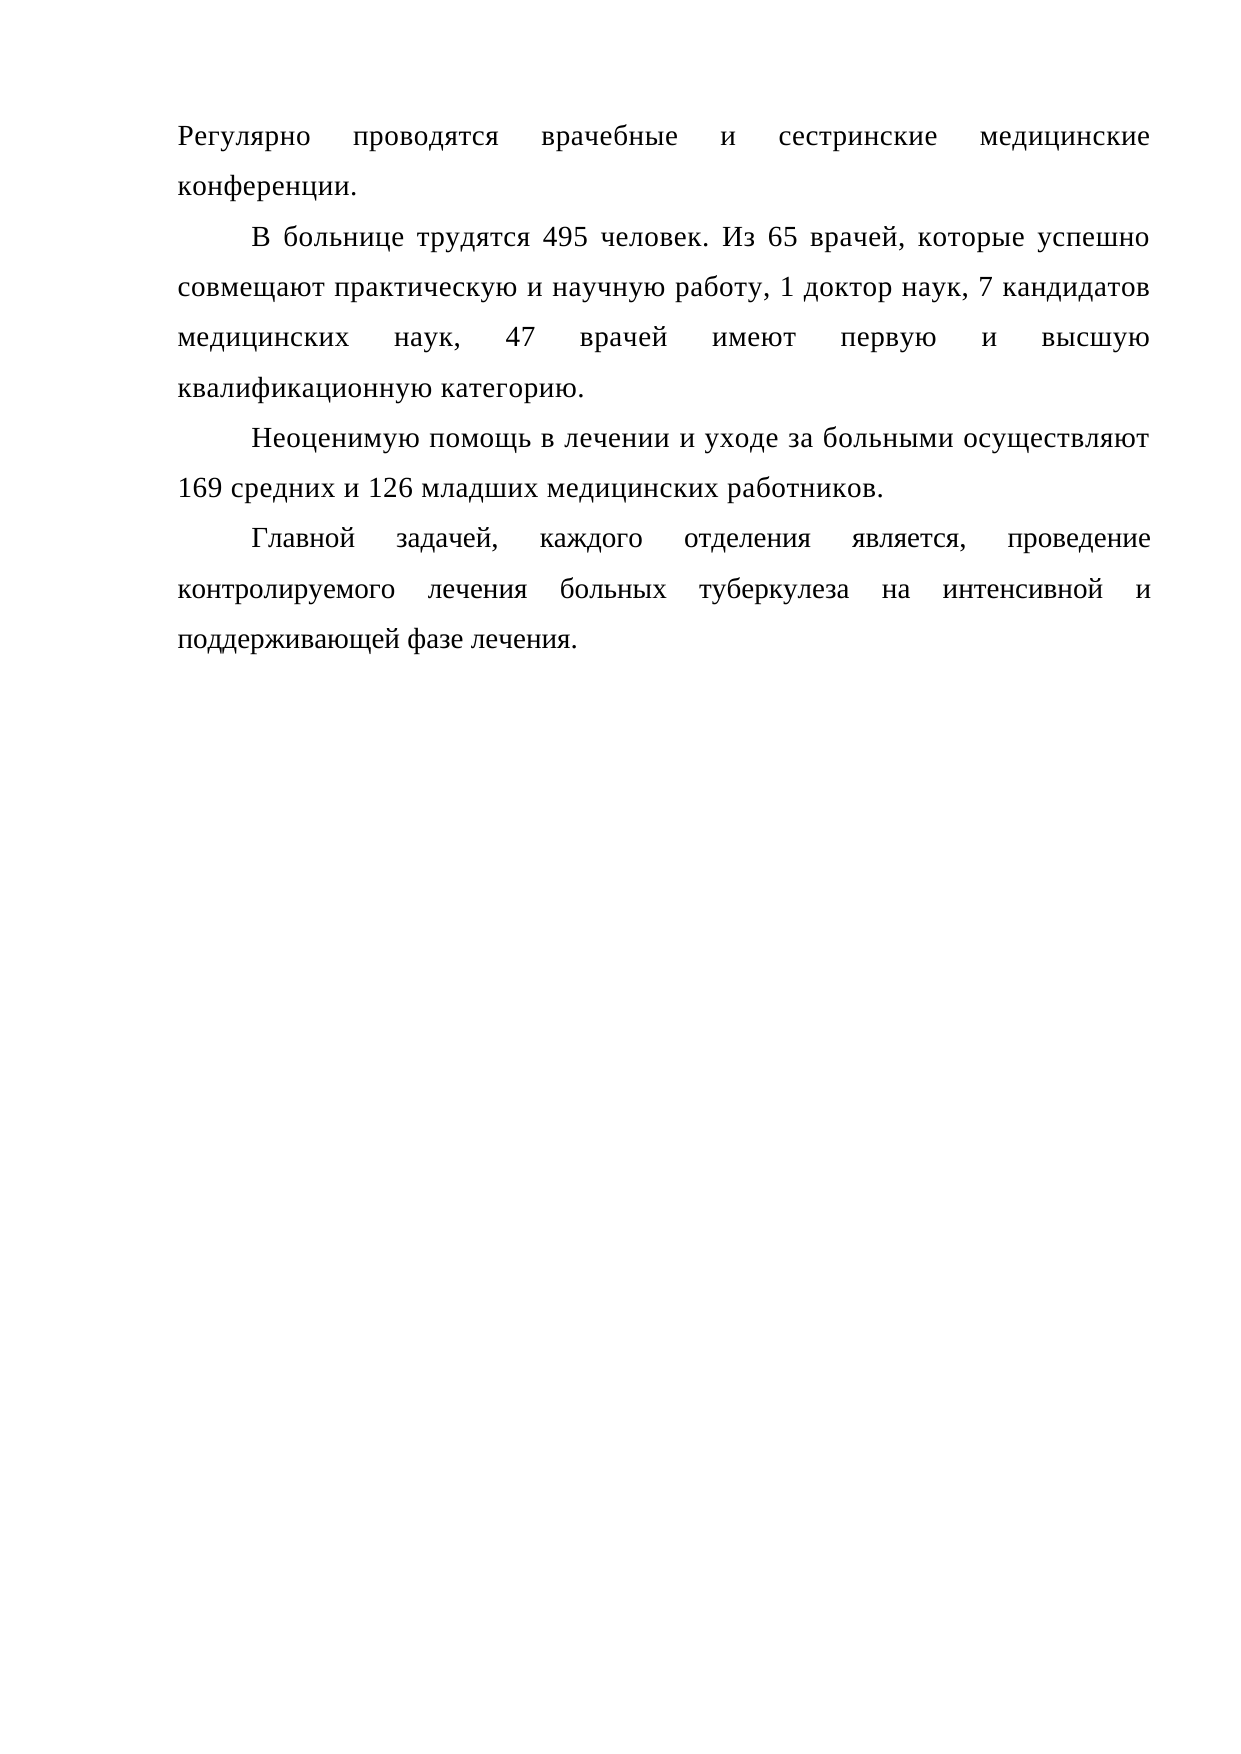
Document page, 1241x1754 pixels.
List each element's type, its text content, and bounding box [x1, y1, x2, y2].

text Главной задачей, каждого отделения является, проведение контролируемого лечения больных туберкулеза на интенсивной и поддерживающей фазе лечения. [177, 521, 1152, 655]
text Неоценимую помощь в лечении и уходе за больными осуществляют 169 средних и 126 младших медицинских работников. [177, 420, 1152, 504]
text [177, 118, 1152, 202]
text В больнице трудятся 495 человек. Из 65 врачей, которые успешно совмещают практическую и научную работу, 1 доктор наук, 7 кандидатов медицинских наук, 47 врачей имеют первую и высшую квалификационную категорию. [177, 219, 1152, 403]
